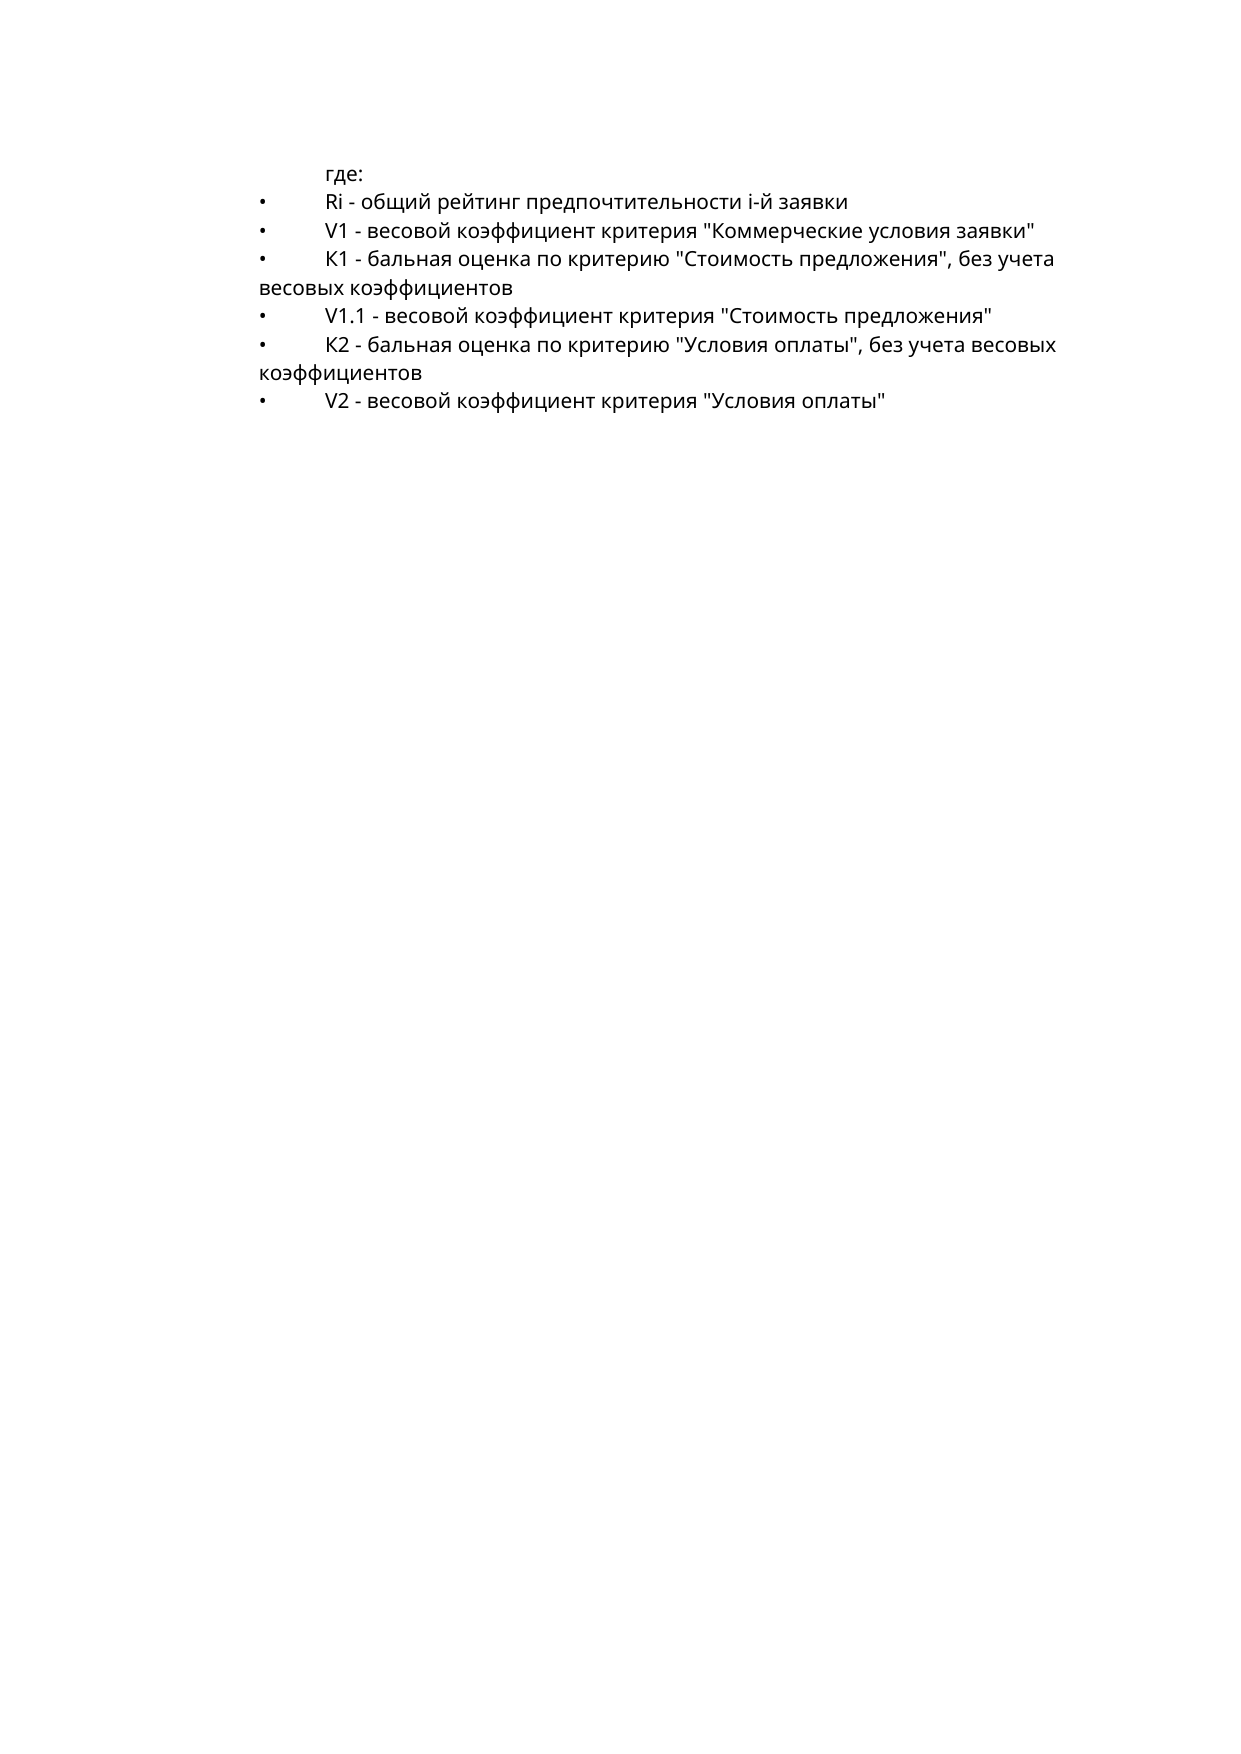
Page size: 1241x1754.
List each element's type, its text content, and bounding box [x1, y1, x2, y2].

text • К1 - бальная оценка по критерию "Стоимость предложения", без учета весовых коэффициентов [258, 244, 1135, 301]
text • V2 - весовой коэффициент критерия "Условия оплаты" [258, 387, 1135, 415]
text • V1.1 - весовой коэффициент критерия "Стоимость предложения" [258, 301, 1135, 330]
text • Ri - общий рейтинг предпочтительности i-й заявки [258, 187, 1135, 216]
text • V1 - весовой коэффициент критерия "Коммерческие условия заявки" [258, 216, 1135, 244]
text где: [258, 159, 1135, 187]
text • К2 - бальная оценка по критерию "Условия оплаты", без учета весовых коэффициентов [258, 330, 1135, 387]
